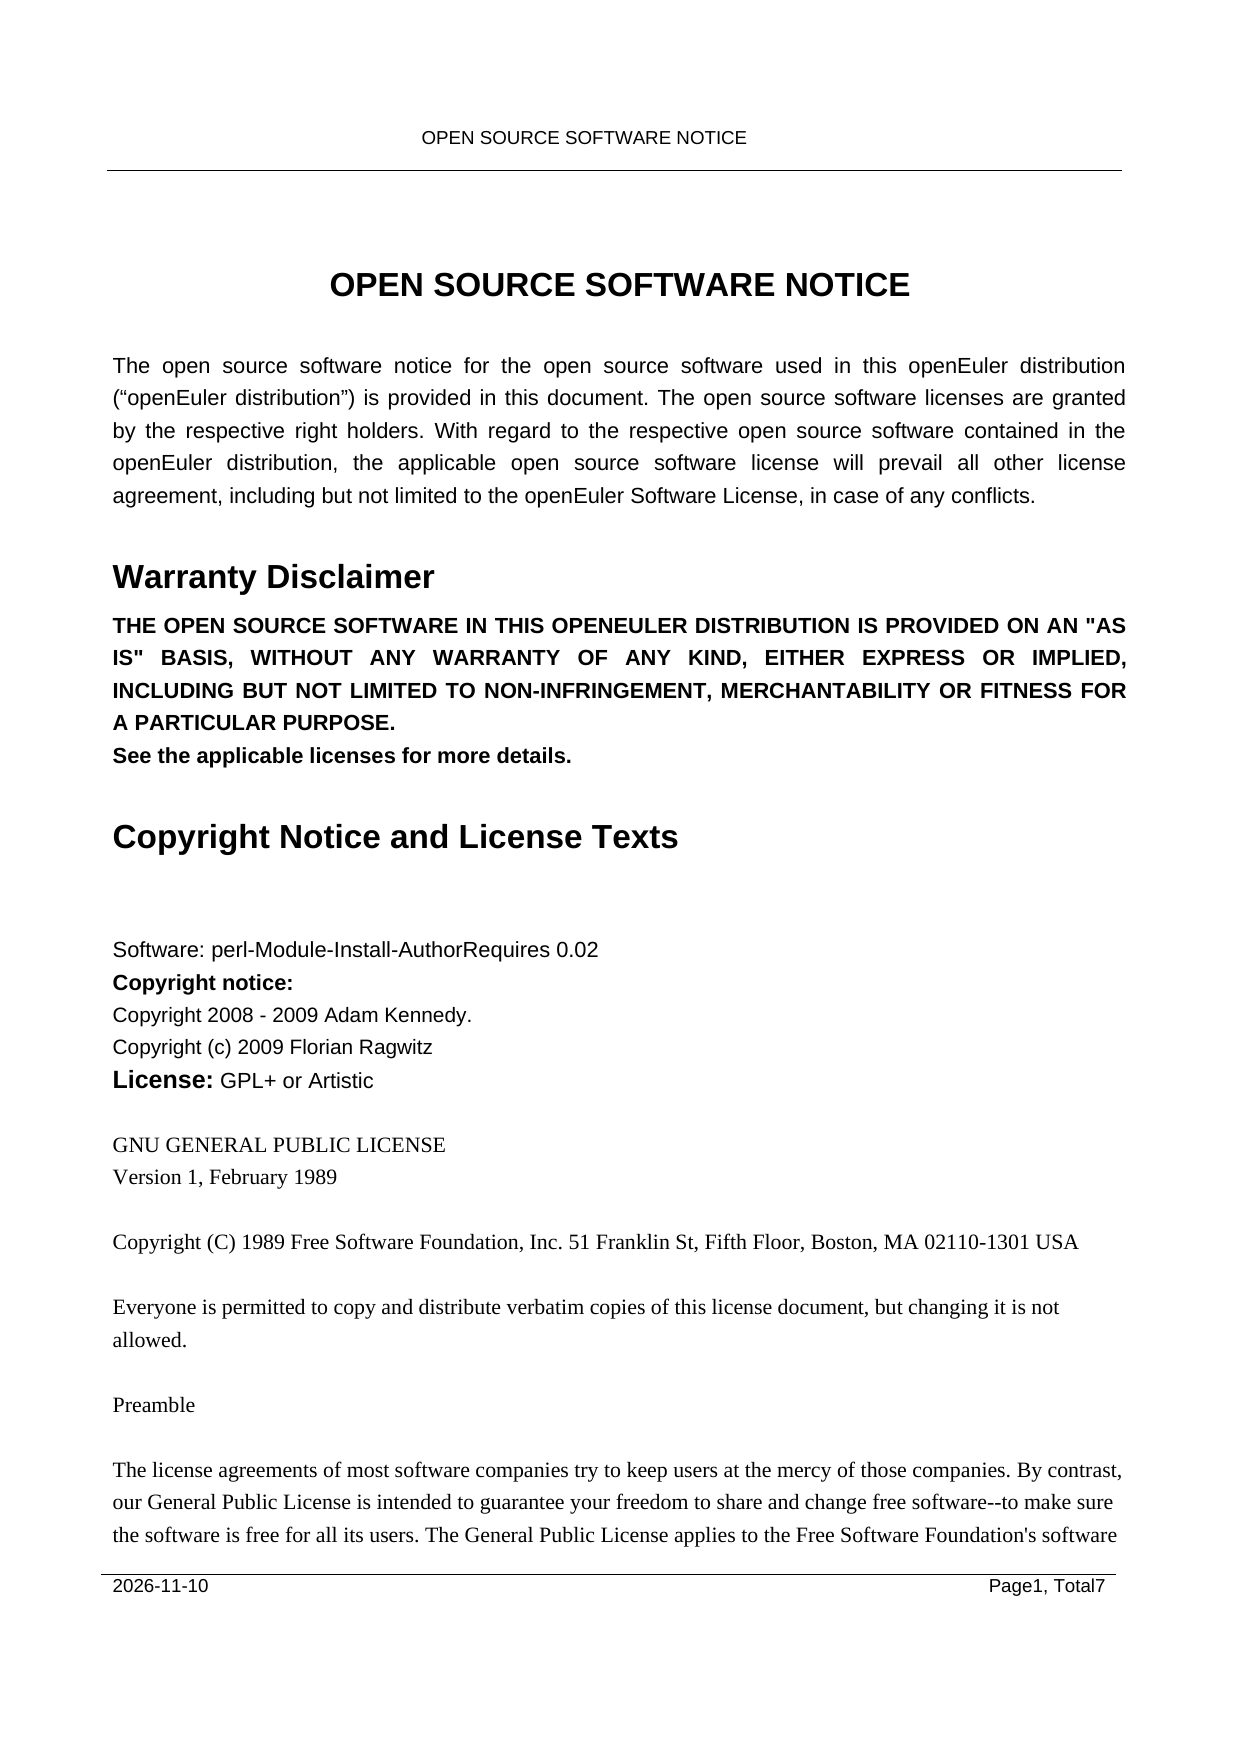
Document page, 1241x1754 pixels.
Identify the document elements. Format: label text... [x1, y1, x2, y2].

text Copyright (c) 2009 Florian Ragwitz [112, 1031, 1128, 1063]
text Copyright notice: [112, 966, 1128, 998]
text Copyright Notice and License Texts [112, 804, 1128, 869]
text Warranty Disclaimer [112, 544, 1128, 609]
text OPEN SOURCE SOFTWARE NOTICE [112, 251, 1128, 316]
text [112, 1063, 1128, 1551]
text Copyright 2008 - 2009 Adam Kennedy. [112, 998, 1128, 1031]
text THE OPEN SOURCE SOFTWARE IN THIS OPENEULER DISTRIBUTION IS PROVIDED ON AN "AS IS" BASIS, WITHOUT ANY WARRANTY OF ANY KIND, EITHER EXPRESS OR IMPLIED, INCLUDING BUT NOT LIMITED TO NON-INFRINGEMENT, MERCHANTABILITY OR FITNESS FOR A PARTICULAR PURPOSE. See the applicable licenses for more details. [112, 609, 1128, 771]
text Software: perl-Module-Install-AuthorRequires 0.02 [112, 933, 1128, 966]
text The open source software notice for the open source software used in this openEuler distribution (“openEuler distribution”) is provided in this document. The open source software licenses are granted by the respective right holders. With regard to the respective open source software contained in the openEuler distribution, the applicable open source software license will prevail all other license agreement, including but not limited to the openEuler Software License, in case of any conflicts. [112, 349, 1128, 511]
